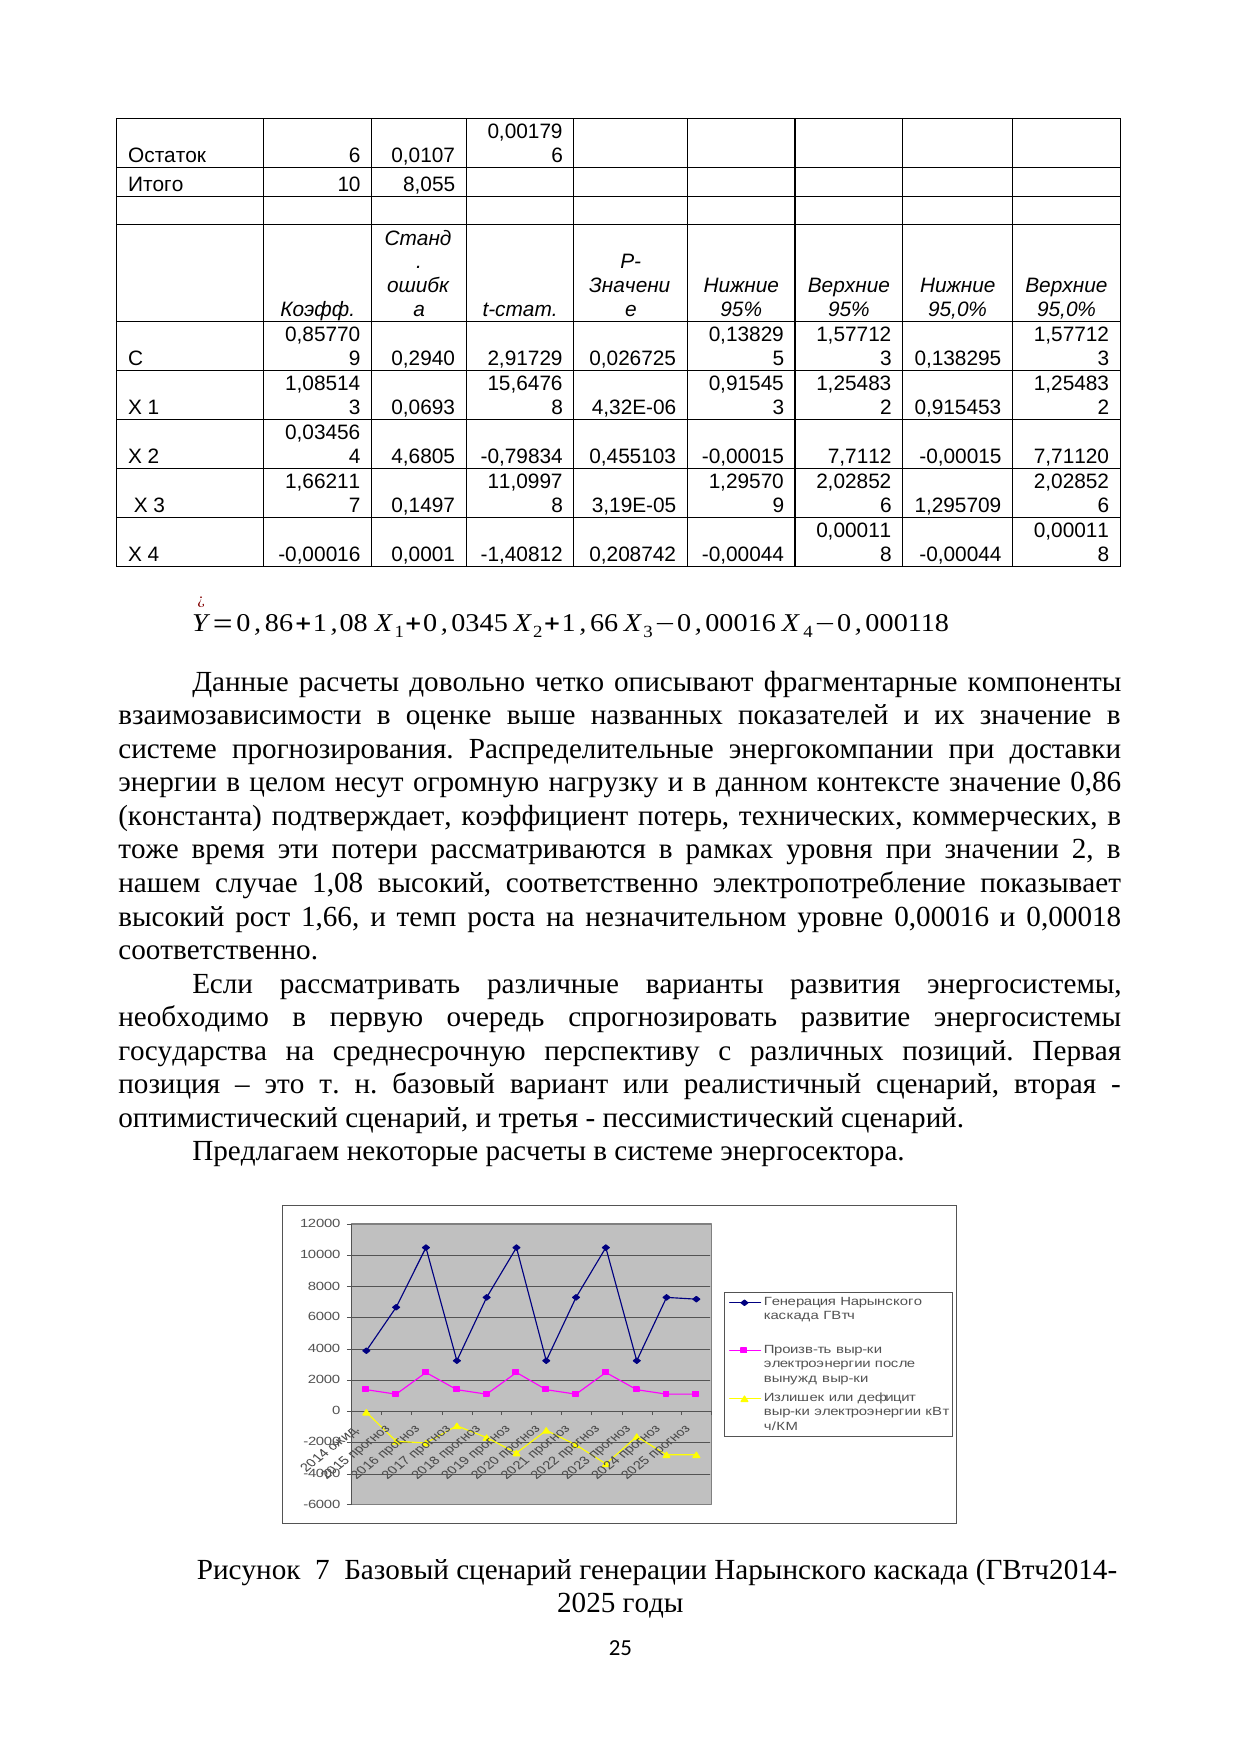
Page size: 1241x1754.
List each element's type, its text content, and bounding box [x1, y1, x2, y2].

table_cell 0,1497 [372, 469, 466, 517]
table_cell 1,577123 [796, 322, 902, 370]
table_cell [467, 197, 573, 224]
table_cell X 3 [117, 469, 263, 517]
table_cell 0,2940 [372, 322, 466, 370]
table_cell 0,857709 [264, 322, 371, 370]
table_cell [903, 197, 1012, 224]
table_cell 2,028526 [1013, 469, 1120, 517]
table_cell X 4 [117, 518, 263, 566]
table_cell 0,208742 [574, 518, 687, 566]
table_cell С [117, 322, 263, 370]
table_cell [1013, 197, 1120, 224]
table_cell Коэфф. [264, 225, 371, 321]
table_cell 3,19E-05 [574, 469, 687, 517]
text Данные расчеты довольно четко описывают фрагментарные компоненты взаимозависимости в оценке выше названных показателей и их значение в системе прогнозирования. Распределительные энергокомпании при доставки энергии в целом несут огромную нагрузку и в данном контексте значение 0,86 (константа) подтверждает, коэффициент потерь, технических, коммерческих, в тоже время эти потери рассматриваются в рамках уровня при значении 2, в нашем случае 1,08 высокий, соответственно электропотребление показывает высокий рост 1,66, и темп роста на незначительном уровне 0,00016 и 0,00018 соответственно. [118, 664, 1122, 966]
table_cell [796, 168, 902, 196]
table_cell 1,254832 [1013, 371, 1120, 419]
table_cell 0,026725 [574, 322, 687, 370]
table_cell [903, 168, 1012, 196]
table_cell Нижние 95% [688, 225, 794, 321]
text Если рассматривать различные варианты развития энергосистемы, необходимо в первую очередь спрогнозировать развитие энергосистемы государства на среднесрочную перспективу с различных позиций. Первая позиция – это т. н. базовый вариант или реалистичный сценарий, вторая - оптимистический сценарий, и третья - пессимистический сценарий. [118, 966, 1122, 1133]
table_cell Верхние 95,0% [1013, 225, 1120, 321]
table_cell Верхние 95% [796, 225, 902, 321]
table_cell [264, 197, 371, 224]
table_cell 0,0107 [372, 119, 466, 167]
table_cell 6 [264, 119, 371, 167]
table_cell -1,40812 [467, 518, 573, 566]
table_cell 0,138295 [903, 322, 1012, 370]
table_cell -0,00044 [903, 518, 1012, 566]
table_cell -0,00015 [688, 420, 794, 468]
table_cell Остаток [117, 119, 263, 167]
table_cell [1013, 119, 1120, 167]
table_cell P-Значение [574, 225, 687, 321]
table_cell [574, 119, 687, 167]
table_cell -0,79834 [467, 420, 573, 468]
table_cell 0,455103 [574, 420, 687, 468]
table_cell 0,034564 [264, 420, 371, 468]
table_cell [467, 168, 573, 196]
text Рисунок 7 Базовый сценарий генерации Нарынского каскада (ГВтч2014-2025 годы [118, 1552, 1122, 1619]
table_cell Станд. ошибка [372, 225, 466, 321]
table_cell -0,00015 [903, 420, 1012, 468]
table_cell 1,085143 [264, 371, 371, 419]
table_cell [688, 119, 794, 167]
table_cell 2,91729 [467, 322, 573, 370]
table_cell 1,254832 [796, 371, 902, 419]
table_cell 1,577123 [1013, 322, 1120, 370]
table_cell [574, 197, 687, 224]
table_cell [796, 197, 902, 224]
table_cell 8,055 [372, 168, 466, 196]
table_cell -0,00016 [264, 518, 371, 566]
table_cell X 2 [117, 420, 263, 468]
table_cell X 1 [117, 371, 263, 419]
table_cell 15,64768 [467, 371, 573, 419]
table_cell 0,915453 [688, 371, 794, 419]
table_cell t-стат. [467, 225, 573, 321]
table_cell [688, 168, 794, 196]
table_cell 1,295709 [903, 469, 1012, 517]
table_cell 0,915453 [903, 371, 1012, 419]
table_cell 1,662117 [264, 469, 371, 517]
table_cell [796, 119, 902, 167]
table_cell 0,000118 [1013, 518, 1120, 566]
table_cell 4,6805 [372, 420, 466, 468]
table_cell 2,028526 [796, 469, 902, 517]
table_cell 10 [264, 168, 371, 196]
table_cell 0,0693 [372, 371, 466, 419]
table_cell [372, 197, 466, 224]
table_cell -0,00044 [688, 518, 794, 566]
table_cell [903, 119, 1012, 167]
table_cell 0,001796 [467, 119, 573, 167]
table_cell [1013, 168, 1120, 196]
table_cell 0,0001 [372, 518, 466, 566]
text Предлагаем некоторые расчеты в системе энергосектора. [118, 1133, 1122, 1167]
table_cell Итого [117, 168, 263, 196]
table_cell [117, 197, 263, 224]
table_cell Нижние 95,0% [903, 225, 1012, 321]
table_cell [688, 197, 794, 224]
table_cell 0,000118 [796, 518, 902, 566]
table_cell [574, 168, 687, 196]
table_cell 7,71120 [1013, 420, 1120, 468]
table_cell 1,295709 [688, 469, 794, 517]
table_cell 11,09978 [467, 469, 573, 517]
table_cell 7,7112 [796, 420, 902, 468]
table_cell [117, 225, 263, 321]
table_cell 4,32E-06 [574, 371, 687, 419]
table_cell 0,138295 [688, 322, 794, 370]
